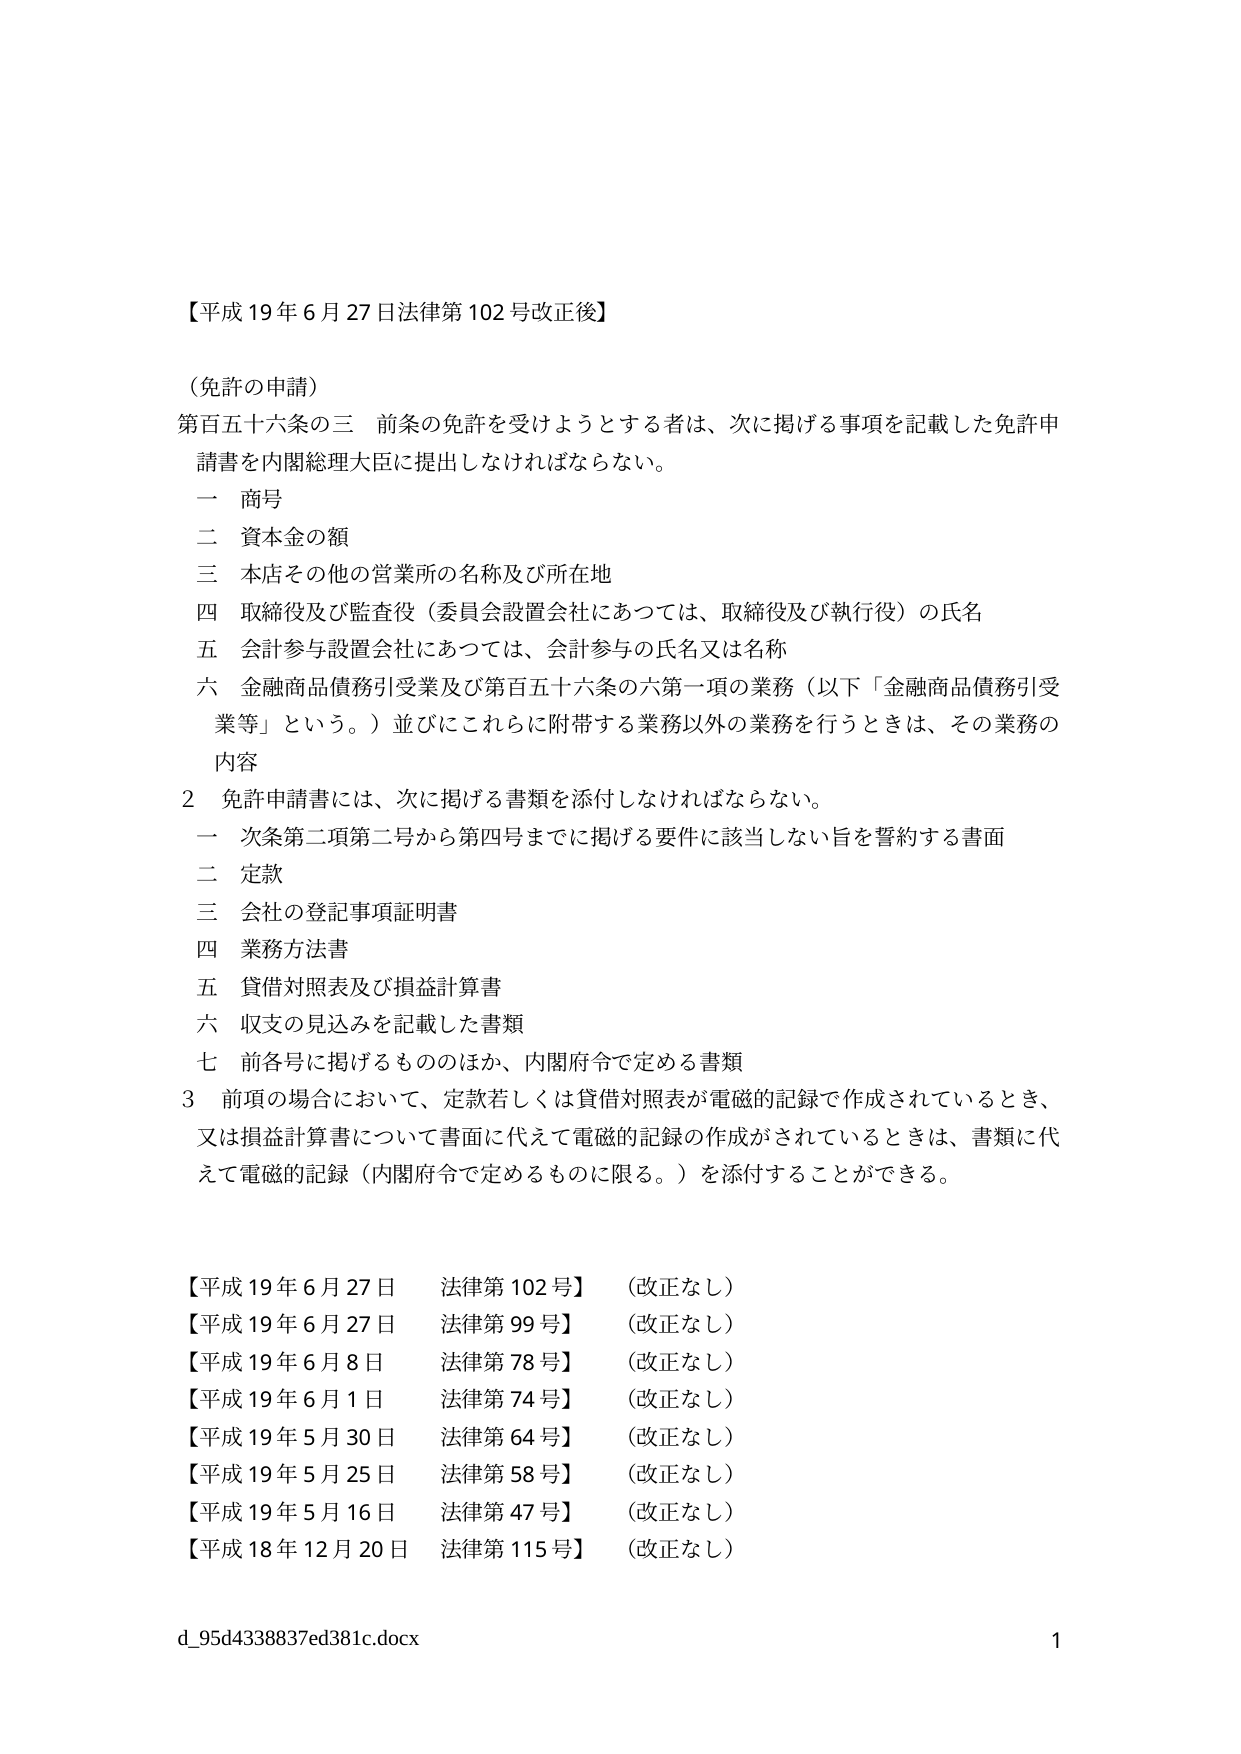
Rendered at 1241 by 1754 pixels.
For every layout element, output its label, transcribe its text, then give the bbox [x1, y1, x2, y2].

text 【平成19年6月27日法律第102号改正後】 [177, 292, 1063, 329]
text 【平成19年5月16日 法律第47号】 （改正なし） [177, 1492, 1063, 1529]
text 【平成19年6月27日 法律第99号】 （改正なし） [177, 1304, 1063, 1342]
text 第百五十六条の三 前条の免許を受けようとする者は、次に掲げる事項を記載した免許申請書を内閣総理大臣に提出しなければならない。 [177, 404, 1063, 479]
text 三 本店その他の営業所の名称及び所在地 [196, 554, 1063, 592]
text 四 取締役及び監査役（委員会設置会社にあつては、取締役及び執行役）の氏名 [196, 592, 1063, 629]
text 一 商号 [196, 479, 1063, 517]
text 【平成18年12月20日 法律第115号】 （改正なし） [177, 1529, 1063, 1567]
text 【平成19年6月27日 法律第102号】 （改正なし） [177, 1267, 1063, 1304]
text 二 資本金の額 [196, 517, 1063, 554]
text 【平成19年6月8日 法律第78号】 （改正なし） [177, 1342, 1063, 1379]
text 一 次条第二項第二号から第四号までに掲げる要件に該当しない旨を誓約する書面 [196, 817, 1063, 854]
text 四 業務方法書 [196, 929, 1063, 967]
text 三 会社の登記事項証明書 [196, 892, 1063, 929]
text （免許の申請） [177, 367, 1063, 404]
text ３ 前項の場合において、定款若しくは貸借対照表が電磁的記録で作成されているとき、又は損益計算書について書面に代えて電磁的記録の作成がされているときは、書類に代えて電磁的記録（内閣府令で定めるものに限る。）を添付することができる。 [177, 1079, 1063, 1192]
text ２ 免許申請書には、次に掲げる書類を添付しなければならない。 [177, 779, 1063, 817]
text 二 定款 [196, 854, 1063, 892]
text 五 会計参与設置会社にあつては、会計参与の氏名又は名称 [196, 629, 1063, 667]
text 六 収支の見込みを記載した書類 [196, 1004, 1063, 1042]
text 【平成19年6月1日 法律第74号】 （改正なし） [177, 1379, 1063, 1417]
text 【平成19年5月30日 法律第64号】 （改正なし） [177, 1417, 1063, 1454]
text 五 貸借対照表及び損益計算書 [196, 967, 1063, 1004]
text 七 前各号に掲げるもののほか、内閣府令で定める書類 [196, 1042, 1063, 1079]
text 【平成19年5月25日 法律第58号】 （改正なし） [177, 1454, 1063, 1492]
text 六 金融商品債務引受業及び第百五十六条の六第一項の業務（以下「金融商品債務引受業等」という。）並びにこれらに附帯する業務以外の業務を行うときは、その業務の内容 [196, 667, 1063, 779]
